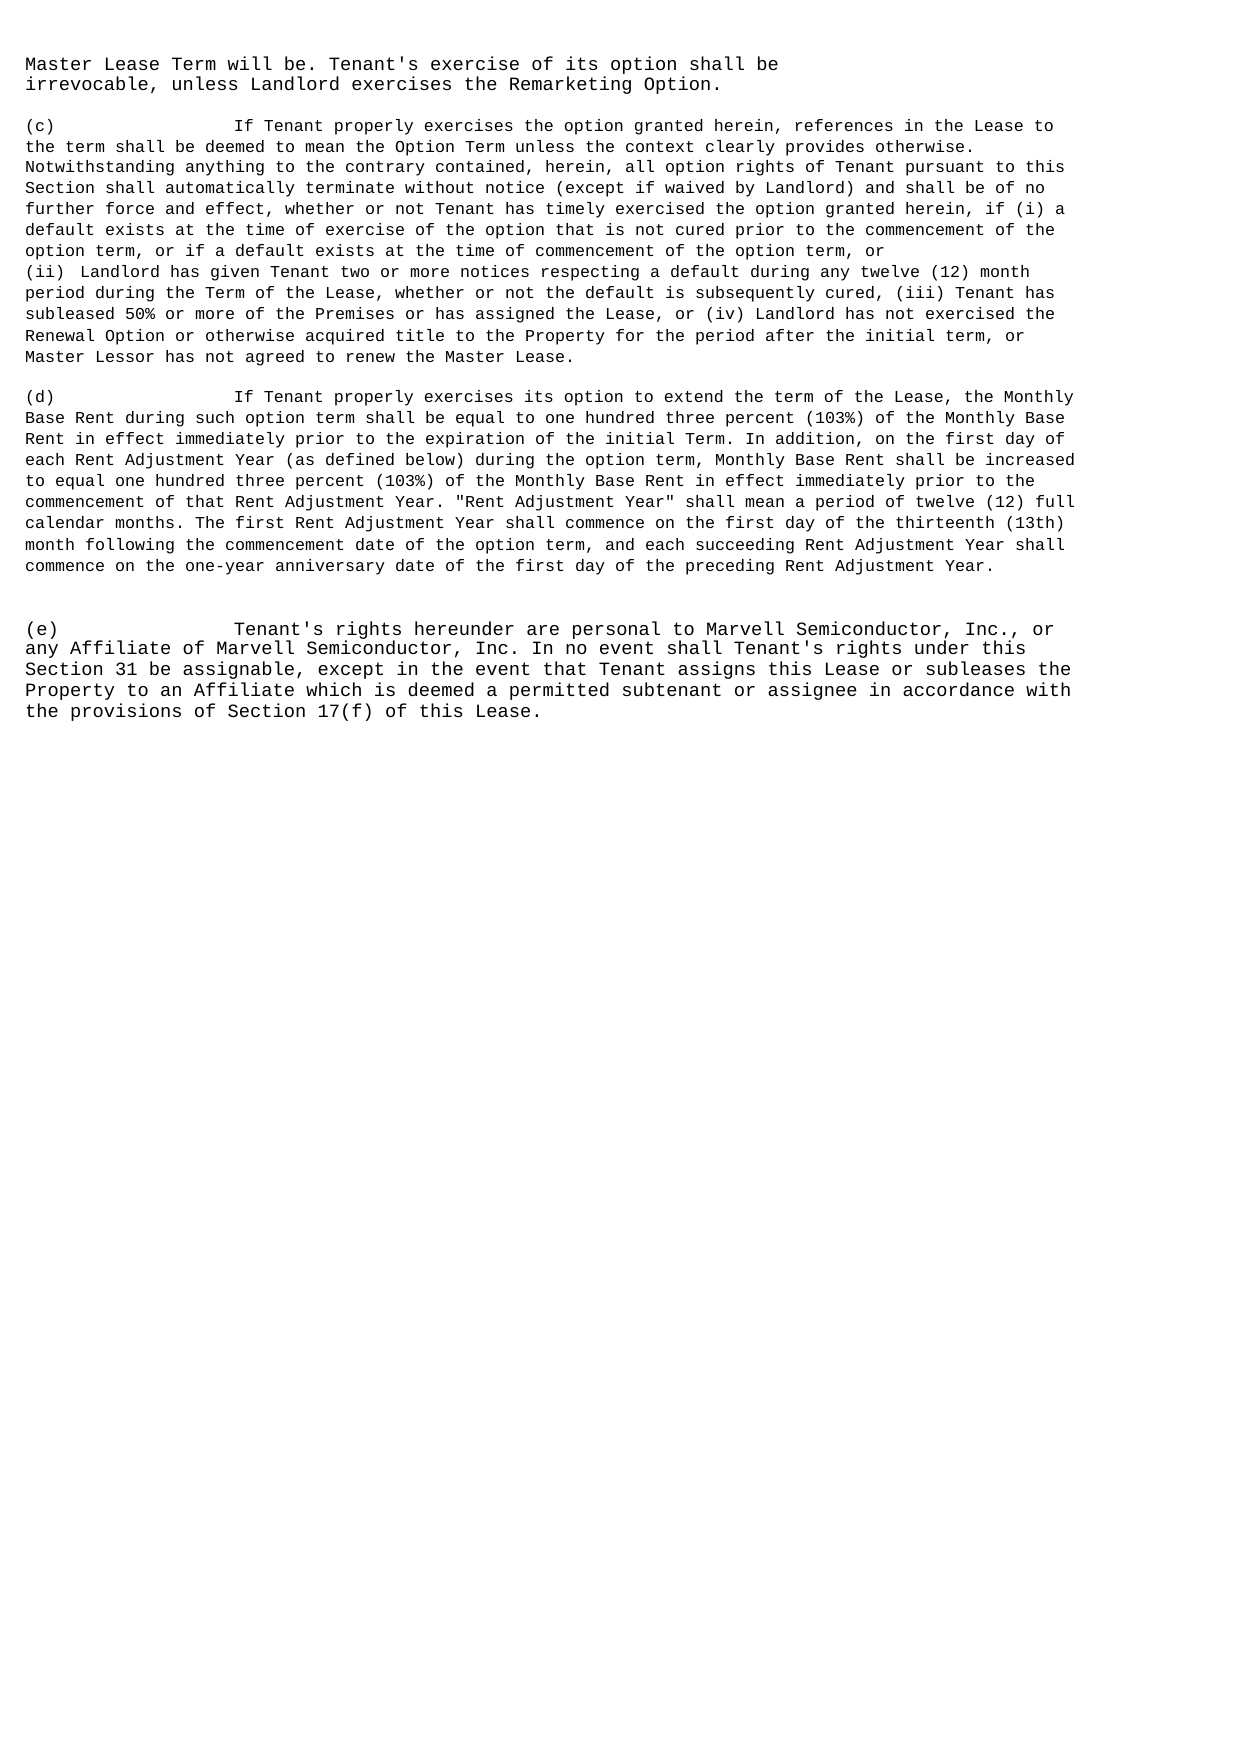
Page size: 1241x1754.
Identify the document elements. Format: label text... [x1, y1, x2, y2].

list Tenant's rights hereunder are personal to Marvell Semiconductor, Inc., or any Affiliate of Marvell Semiconductor, Inc. In no event shall Tenant's rights under this Section 31 be assignable, except in the event that Tenant assigns this Lease or subleases the Property to an Affiliate which is deemed a permitted subtenant or assignee in accordance with the provisions of Section 17(f) of this Lease. [25, 619, 1090, 723]
list If Tenant properly exercises the option granted herein, references in the Lease to the term shall be deemed to mean the Option Term unless the context clearly provides otherwise. Notwithstanding anything to the contrary contained, herein, all option rights of Tenant pursuant to this Section shall automatically terminate without notice (except if waived by Landlord) and shall be of no further force and effect, whether or not Tenant has timely exercised the option granted herein, if (i) a default exists at the time of exercise of the option that is not cured prior to the commencement of the option term, or if a default exists at the time of commencement of the option term, or [25, 117, 1090, 261]
list Landlord has given Tenant two or more notices respecting a default during any twelve (12) month period during the Term of the Lease, whether or not the default is subsequently cured, (iii) Tenant has subleased 50% or more of the Premises or has assigned the Lease, or (iv) Landlord has not exercised the Renewal Option or otherwise acquired title to the Property for the period after the initial term, or Master Lessor has not agreed to renew the Master Lease. [25, 263, 1090, 367]
text Master Lease Term will be. Tenant's exercise of its option shall be irrevocable, unless Landlord exercises the Remarketing Option. [25, 54, 905, 96]
list If Tenant properly exercises its option to extend the term of the Lease, the Monthly Base Rent during such option term shall be equal to one hundred three percent (103%) of the Monthly Base Rent in effect immediately prior to the expiration of the initial Term. In addition, on the first day of each Rent Adjustment Year (as defined below) during the option term, Monthly Base Rent shall be increased to equal one hundred three percent (103%) of the Monthly Base Rent in effect immediately prior to the commencement of that Rent Adjustment Year. "Rent Adjustment Year" shall mean a period of twelve (12) full calendar months. The first Rent Adjustment Year shall commence on the first day of the thirteenth (13th) month following the commencement date of the option term, and each succeeding Rent Adjustment Year shall commence on the one-year anniversary date of the first day of the preceding Rent Adjustment Year. [25, 389, 1090, 576]
